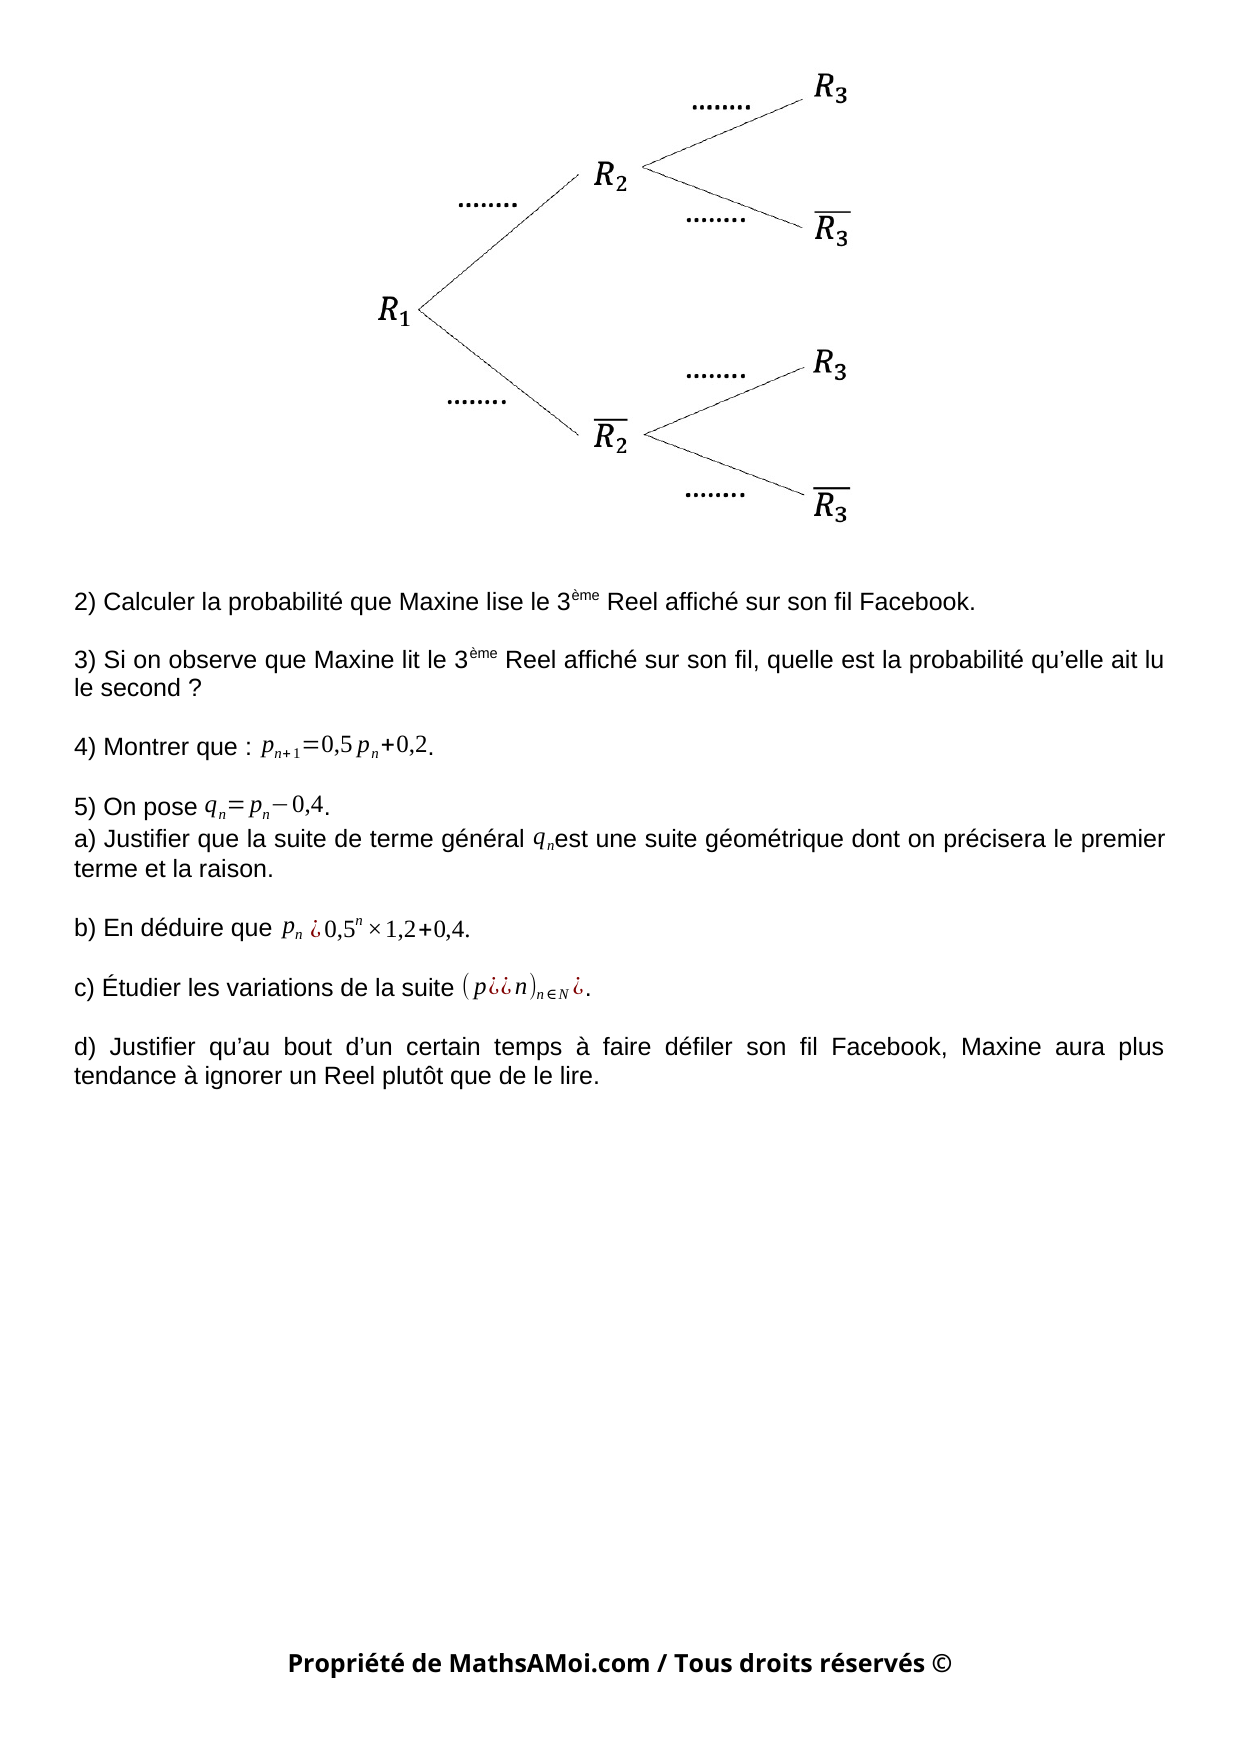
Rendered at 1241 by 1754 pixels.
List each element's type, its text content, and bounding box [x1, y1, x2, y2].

picture [361, 55, 880, 559]
text d) Justifier qu’au bout d’un certain temps à faire défiler son fil Facebook, Maxine aura plus tendance à ignorer un Reel plutôt que de le lire. [74, 1032, 1166, 1089]
text a) Justifier que la suite de terme général est une suite géométrique dont on précisera le premier terme et la raison. [74, 822, 1166, 882]
text b) En déduire que [74, 911, 1166, 943]
text 4) Montrer que : . [74, 731, 1166, 762]
text 5) On pose . [74, 791, 1166, 822]
text 2) Calculer la probabilité que Maxine lise le 3ème Reel affiché sur son fil Facebook. [74, 587, 1166, 616]
text 3) Si on observe que Maxine lit le 3ème Reel affiché sur son fil, quelle est la probabilité qu’elle ait lu le second ? [74, 645, 1166, 702]
text c) Étudier les variations de la suite . [74, 971, 1166, 1003]
